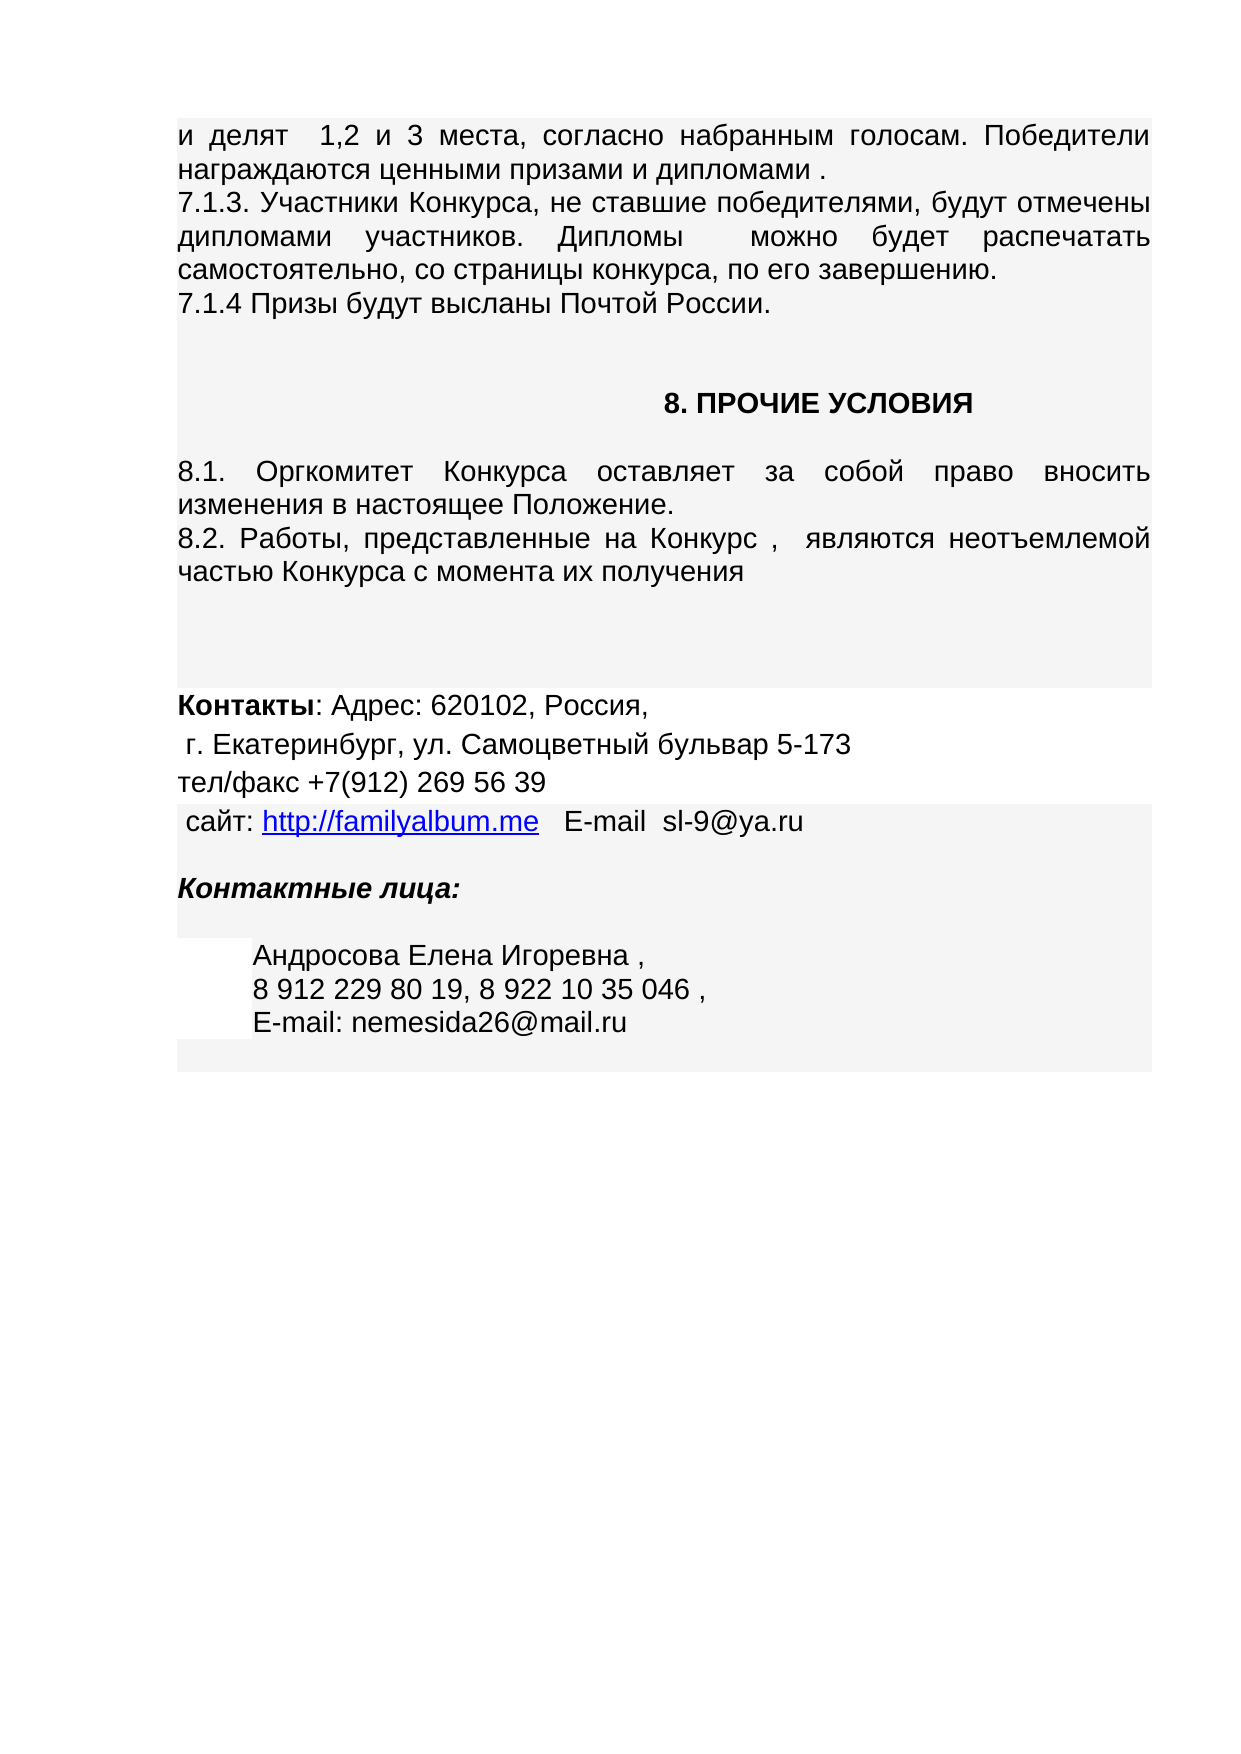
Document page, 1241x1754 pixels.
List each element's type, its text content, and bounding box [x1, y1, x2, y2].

text 7.1.4 Призы будут высланы Почтой России. [177, 286, 1152, 319]
text Контакты: Адрес: 620102, Россия, [177, 688, 1152, 722]
list Андросова Елена Игоревна , [252, 938, 1152, 972]
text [177, 118, 1152, 185]
text Контактные лица: [177, 871, 1152, 904]
text 8.1. Оргкомитет Конкурса оставляет за собой право вносить изменения в настоящее Положение. [177, 453, 1152, 521]
text 8. ПРОЧИЕ УСЛОВИЯ [177, 386, 1152, 420]
text тел/факс +7(912) 269 56 39 [177, 765, 1152, 799]
list 8 912 229 80 19, 8 922 10 35 046 , [252, 972, 1152, 1005]
text 7.1.3. Участники Конкурса, не ставшие победителями, будут отмечены дипломами участников. Дипломы можно будет распечатать самостоятельно, со страницы конкурса, по его завершению. [177, 185, 1152, 286]
text сайт: http://familyalbum.me E-mail sl-9@ya.ru [177, 804, 1152, 837]
list E-mail: nemesida26@mail.ru [252, 1005, 1152, 1039]
text 8.2. Работы, представленные на Конкурс , являются неотъемлемой частью Конкурса с момента их получения [177, 521, 1152, 588]
text г. Екатеринбург, ул. Самоцветный бульвар 5-173 [177, 727, 1152, 760]
